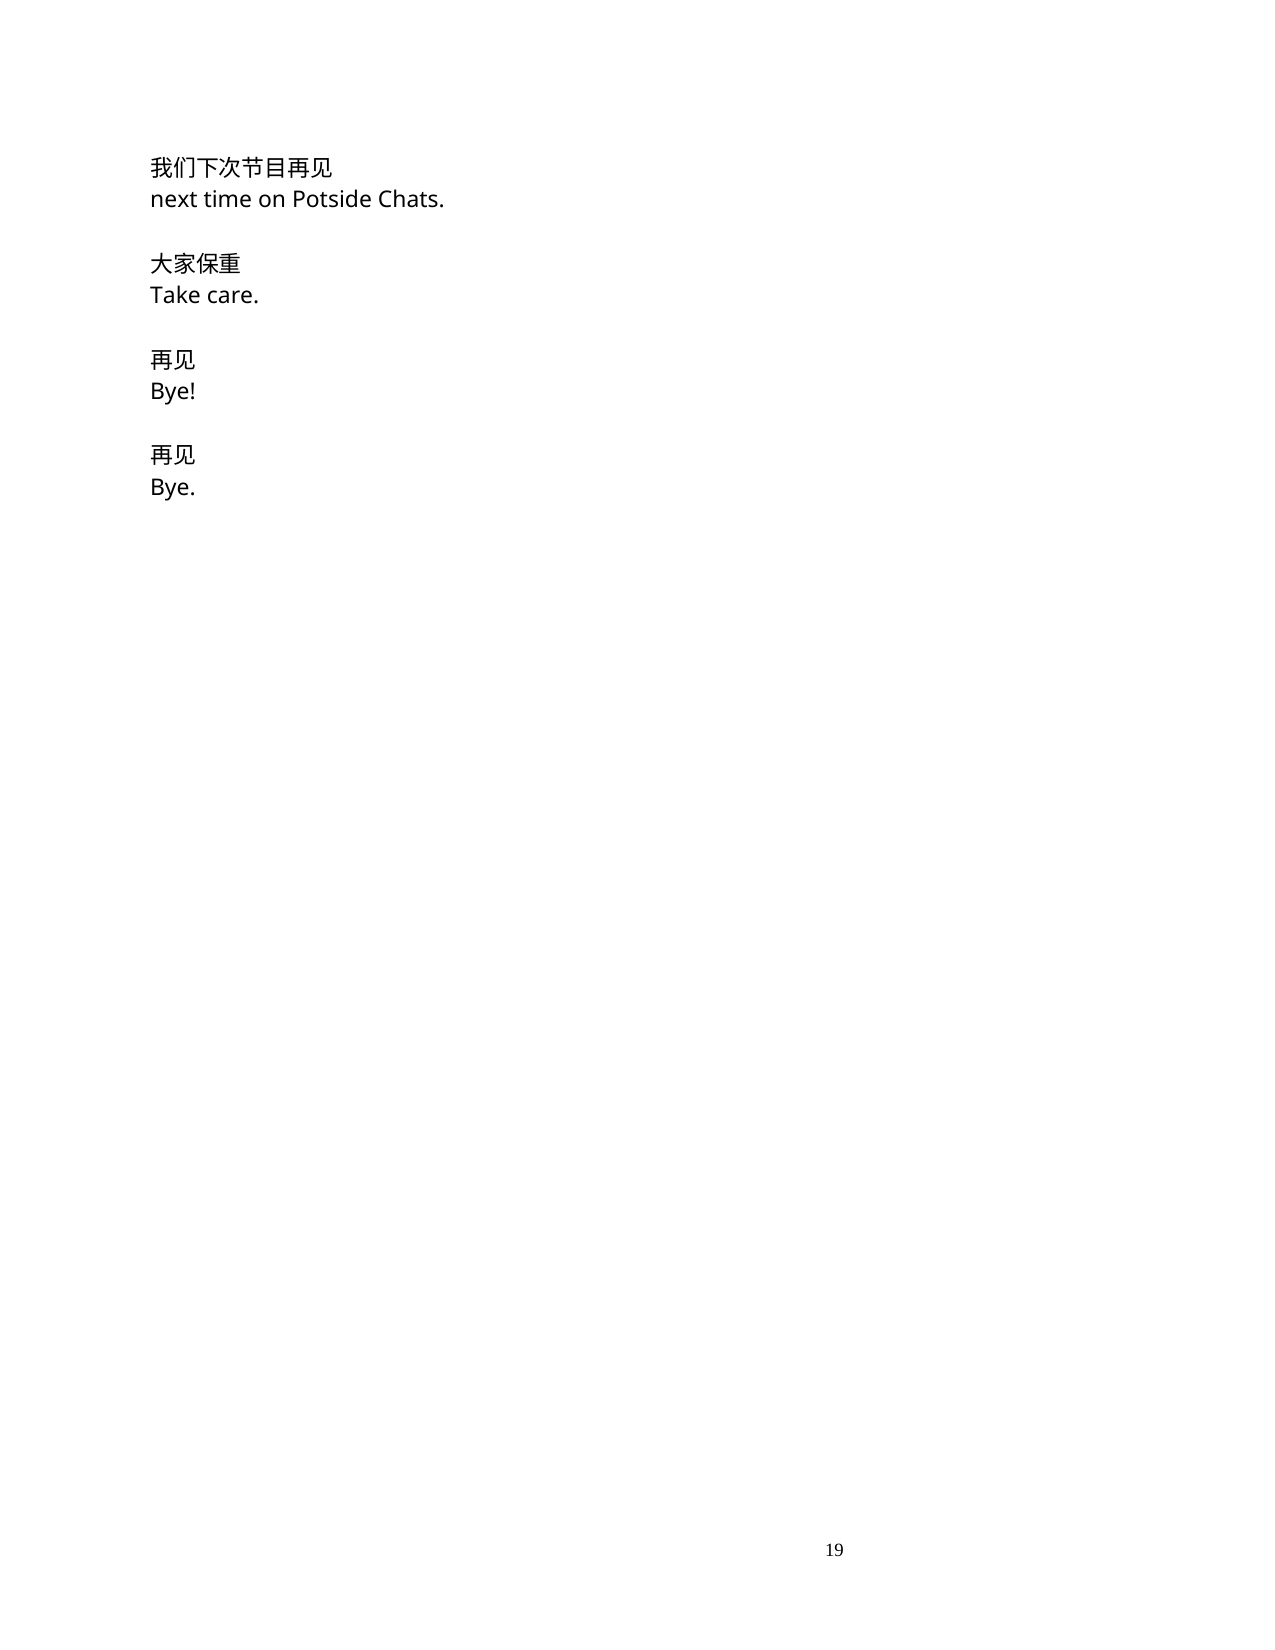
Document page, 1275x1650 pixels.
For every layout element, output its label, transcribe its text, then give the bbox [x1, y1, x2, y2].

text 再见 [150, 437, 1125, 470]
text Bye. [150, 470, 1125, 502]
text next time on Potside Chats. [150, 183, 1125, 214]
text 再见 [150, 341, 1125, 375]
text 大家保重 [150, 246, 1125, 279]
text Take care. [150, 279, 1125, 310]
text 我们下次节目再见 [150, 150, 1125, 183]
text Bye! [150, 375, 1125, 406]
